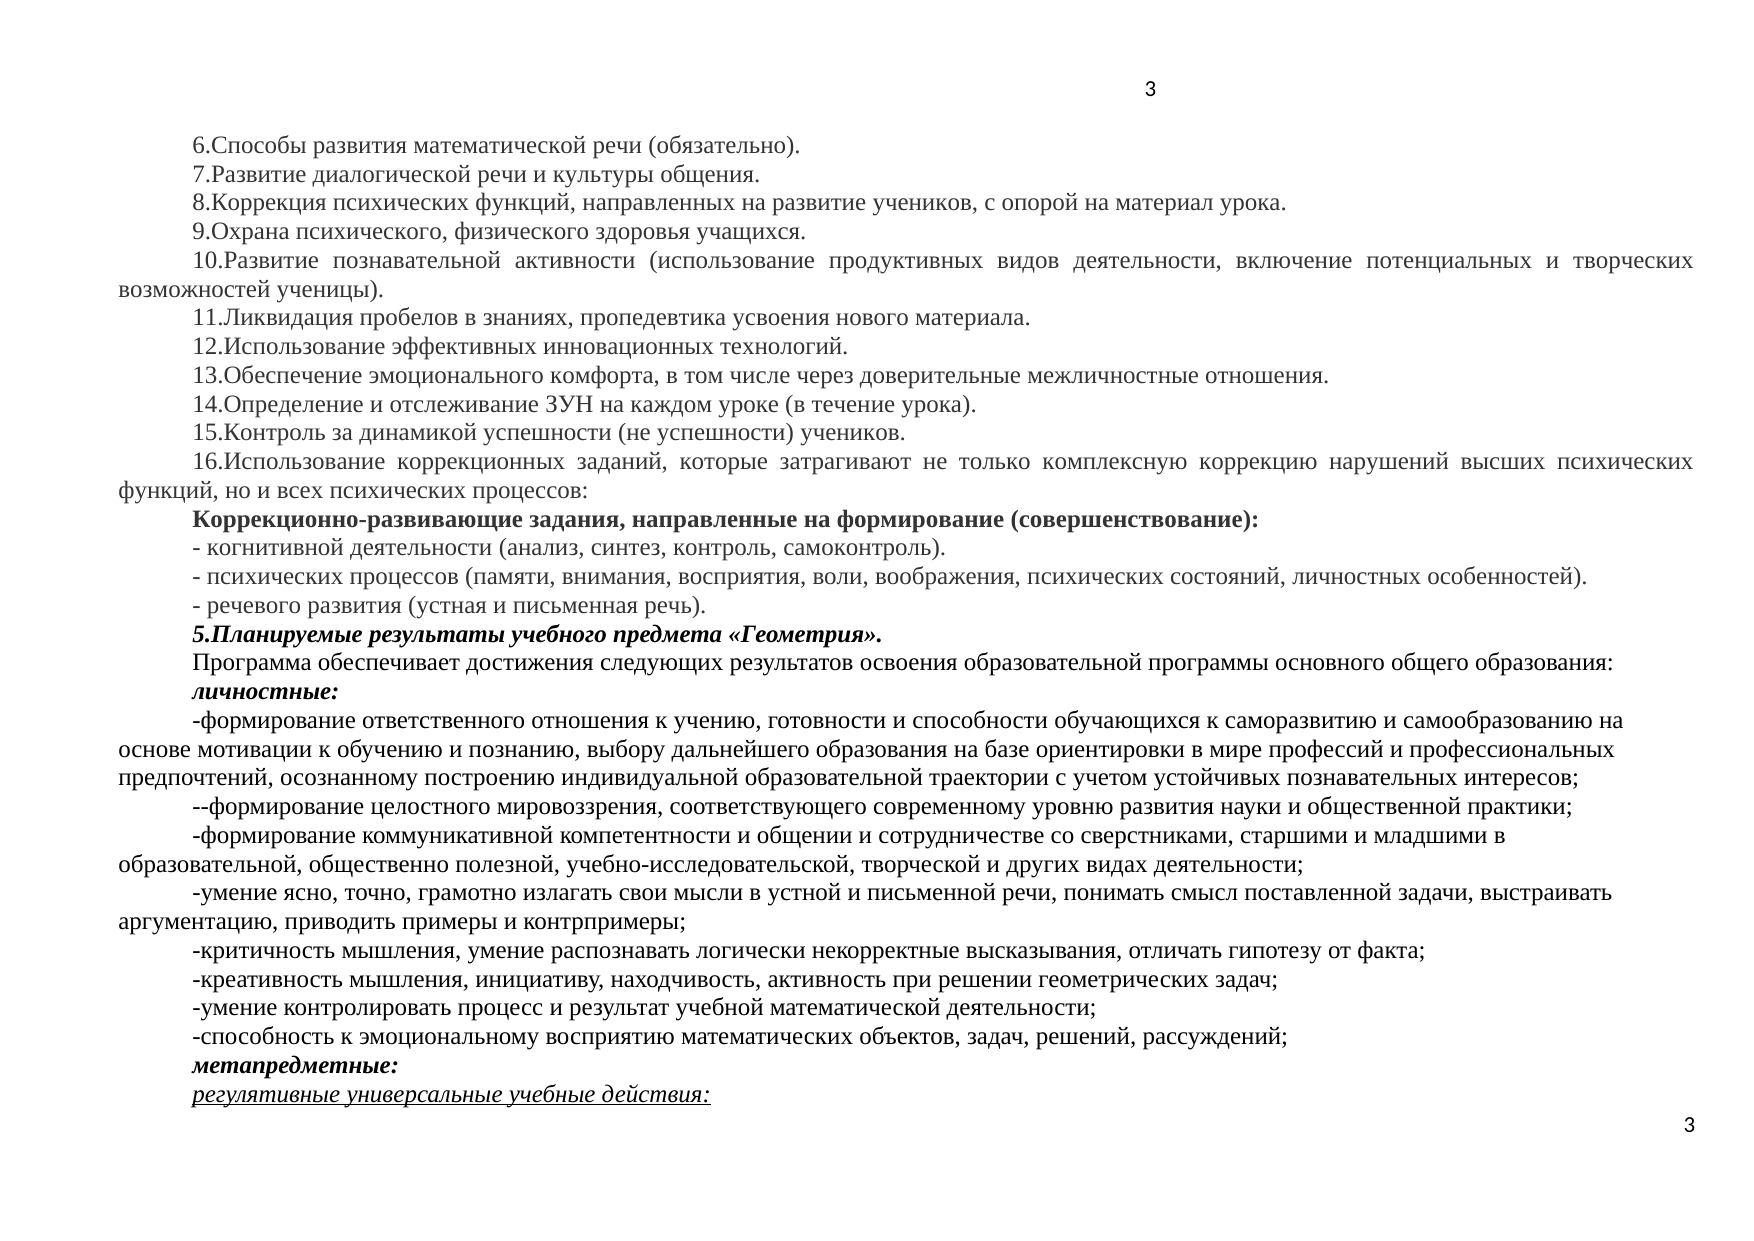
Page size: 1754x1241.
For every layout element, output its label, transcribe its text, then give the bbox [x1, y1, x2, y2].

text 8.Коррекция психических функций, направленных на развитие учеников, с опорой на материал урока. [118, 187, 1695, 216]
text -формирование коммуникативной компетентности и общении и сотрудничестве со сверстниками, старшими и младшими в образовательной, общественно полезной, учебно-исследовательской, творческой и других видах деятельности; [118, 820, 1695, 877]
list 16.Использование коррекционных заданий, которые затрагивают не только комплексную коррекцию нарушений высших психических функций, но и всех психических процессов: [118, 446, 1695, 504]
text -умение ясно, точно, грамотно излагать свои мысли в устной и письменной речи, понимать смысл поставленной задачи, выстраивать аргументацию, приводить примеры и контрпримеры; [118, 877, 1695, 935]
text личностные: [118, 676, 1695, 705]
list Коррекционно-развивающие задания, направленные на формирование (совершенствование): [118, 504, 1695, 532]
list - речевого развития (устная и письменная речь). [118, 590, 1695, 619]
text 13.Обеспечение эмоционального комфорта, в том числе через доверительные межличностные отношения. [118, 360, 1695, 389]
text 15.Контроль за динамикой успешности (не успешности) учеников. [118, 417, 1695, 446]
list - психических процессов (памяти, внимания, восприятия, воли, воображения, психических состояний, личностных особенностей). [118, 561, 1695, 590]
text 9.Охрана психического, физического здоровья учащихся. [118, 216, 1695, 245]
text регулятивные универсальные учебные действия: [118, 1079, 1695, 1107]
text -креативность мышления, инициативу, находчивость, активность при решении геометрических задач; [118, 964, 1695, 992]
text 6.Способы развития математической речи (обязательно). [118, 130, 1695, 159]
text Программа обеспечивает достижения следующих результатов освоения образовательной программы основного общего образования: [118, 647, 1695, 676]
text -способность к эмоциональному восприятию математических объектов, задач, решений, рассуждений; [118, 1021, 1695, 1050]
text -формирование ответственного отношения к учению, готовности и способности обучающихся к саморазвитию и самообразованию на основе мотивации к обучению и познанию, выбору дальнейшего образования на базе ориентировки в мире профессий и профессиональных предпочтений, осознанному построению индивидуальной образовательной траектории с учетом устойчивых познавательных интересов; [118, 705, 1695, 791]
text 11.Ликвидация пробелов в знаниях, пропедевтика усвоения нового материала. [118, 302, 1695, 331]
text 14.Определение и отслеживание ЗУН на каждом уроке (в течение урока). [118, 389, 1695, 417]
text -критичность мышления, умение распознавать логически некорректные высказывания, отличать гипотезу от факта; [118, 935, 1695, 964]
text 10.Развитие познавательной активности (использование продуктивных видов деятельности, включение потенциальных и творческих возможностей ученицы). [118, 245, 1695, 302]
text 5.Планируемые результаты учебного предмета «Геометрия». [118, 619, 1695, 647]
text --формирование целостного мировоззрения, соответствующего современному уровню развития науки и общественной практики; [118, 791, 1695, 820]
text -умение контролировать процесс и результат учебной математической деятельности; [118, 992, 1695, 1021]
text метапредметные: [118, 1050, 1695, 1079]
text 12.Использование эффективных инновационных технологий. [118, 331, 1695, 360]
text 7.Развитие диалогической речи и культуры общения. [118, 159, 1695, 187]
list - когнитивной деятельности (анализ, синтез, контроль, самоконтроль). [118, 532, 1695, 561]
